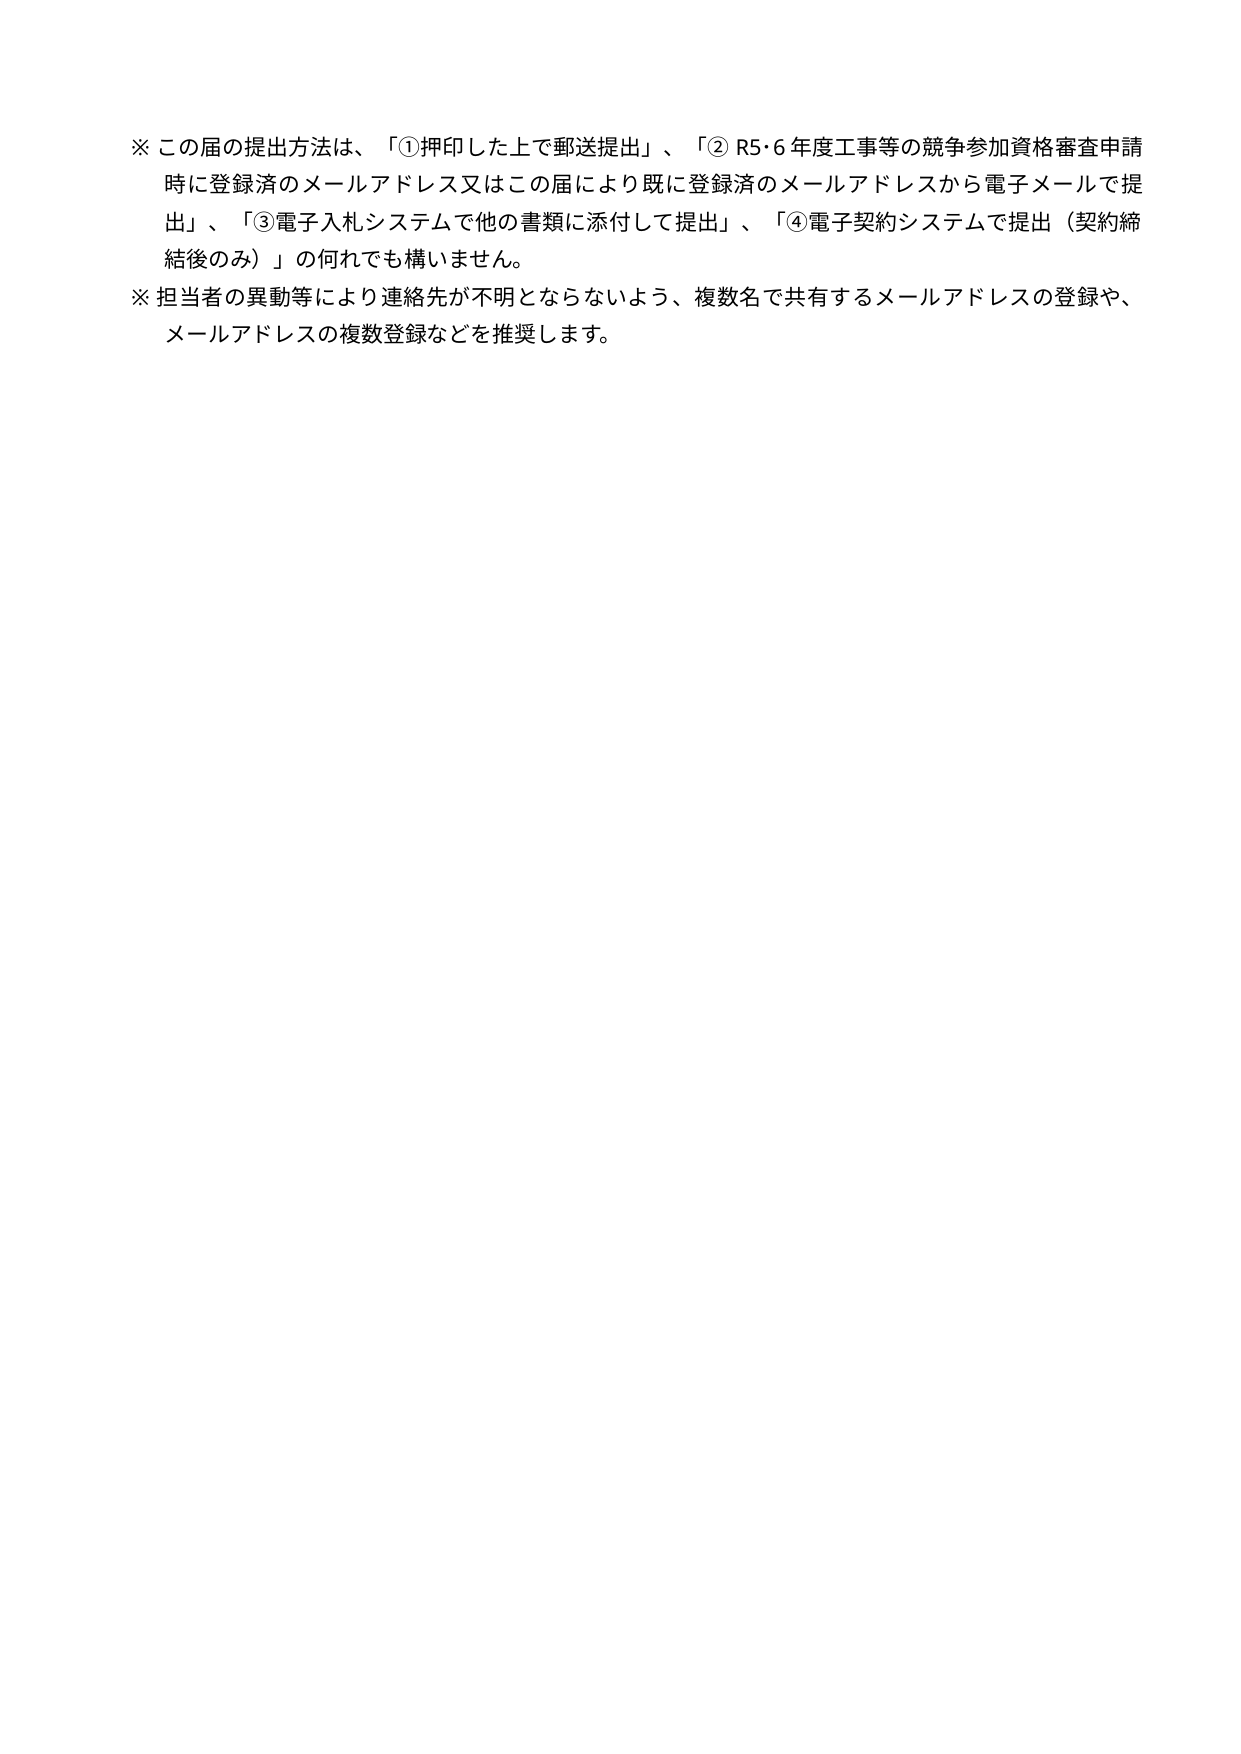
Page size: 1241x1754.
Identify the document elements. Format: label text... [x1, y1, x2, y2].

text ※ 担当者の異動等により連絡先が不明とならないよう、複数名で共有するメールアドレスの登録や、メールアドレスの複数登録などを推奨します。 [131, 277, 1144, 352]
text ※ この届の提出方法は、「①押印した上で郵送提出」、「②R5･6年度工事等の競争参加資格審査申請時に登録済のメールアドレス又はこの届により既に登録済のメールアドレスから電子メールで提出」、「③電子入札システムで他の書類に添付して提出」、「④電子契約システムで提出（契約締結後のみ）」の何れでも構いません。 [131, 127, 1144, 277]
